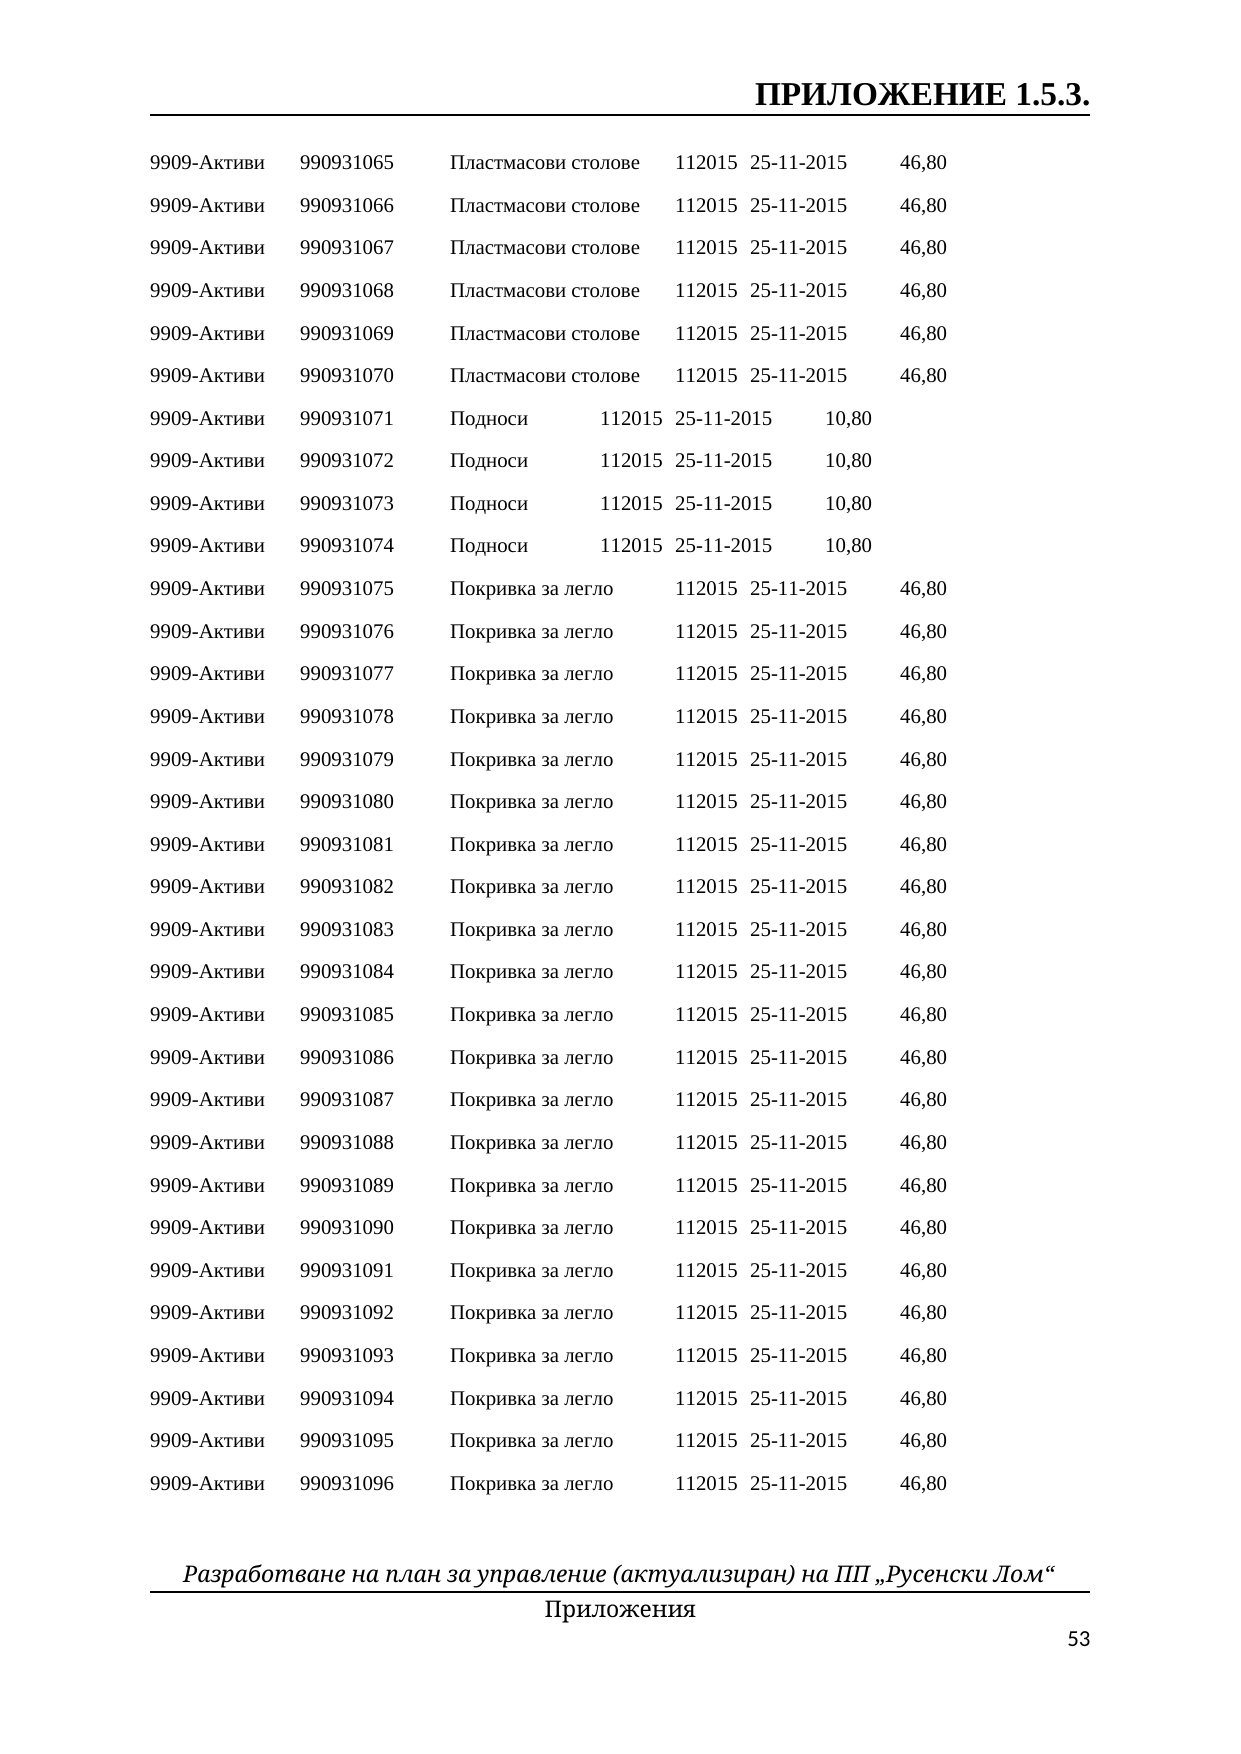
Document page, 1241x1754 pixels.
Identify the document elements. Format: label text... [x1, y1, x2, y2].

text 9909-Активи 990931072 Подноси 112015 25-11-2015 10,80 [150, 448, 1090, 472]
text 9909-Активи 990931076 Покривка за легло 112015 25-11-2015 46,80 [150, 619, 1090, 643]
text 9909-Активи 990931068 Пластмасови столове 112015 25-11-2015 46,80 [150, 278, 1090, 302]
text 9909-Активи 990931087 Покривка за легло 112015 25-11-2015 46,80 [150, 1087, 1090, 1111]
text 9909-Активи 990931089 Покривка за легло 112015 25-11-2015 46,80 [150, 1172, 1090, 1197]
text 9909-Активи 990931069 Пластмасови столове 112015 25-11-2015 46,80 [150, 320, 1090, 344]
text 9909-Активи 990931094 Покривка за легло 112015 25-11-2015 46,80 [150, 1386, 1090, 1409]
text 9909-Активи 990931082 Покривка за легло 112015 25-11-2015 46,80 [150, 874, 1090, 898]
text 9909-Активи 990931081 Покривка за легло 112015 25-11-2015 46,80 [150, 832, 1090, 856]
text 9909-Активи 990931073 Подноси 112015 25-11-2015 10,80 [150, 491, 1090, 515]
text 9909-Активи 990931092 Покривка за легло 112015 25-11-2015 46,80 [150, 1300, 1090, 1324]
text 9909-Активи 990931095 Покривка за легло 112015 25-11-2015 46,80 [150, 1428, 1090, 1452]
text 9909-Активи 990931070 Пластмасови столове 112015 25-11-2015 46,80 [150, 363, 1090, 387]
text 9909-Активи 990931085 Покривка за легло 112015 25-11-2015 46,80 [150, 1002, 1090, 1026]
text 9909-Активи 990931093 Покривка за легло 112015 25-11-2015 46,80 [150, 1343, 1090, 1367]
text 9909-Активи 990931067 Пластмасови столове 112015 25-11-2015 46,80 [150, 235, 1090, 259]
text 9909-Активи 990931079 Покривка за легло 112015 25-11-2015 46,80 [150, 746, 1090, 771]
text 9909-Активи 990931091 Покривка за легло 112015 25-11-2015 46,80 [150, 1258, 1090, 1282]
text 9909-Активи 990931066 Пластмасови столове 112015 25-11-2015 46,80 [150, 193, 1090, 217]
text 9909-Активи 990931096 Покривка за легло 112015 25-11-2015 46,80 [150, 1471, 1090, 1495]
text 9909-Активи 990931080 Покривка за легло 112015 25-11-2015 46,80 [150, 789, 1090, 813]
text 9909-Активи 990931075 Покривка за легло 112015 25-11-2015 46,80 [150, 576, 1090, 600]
text 9909-Активи 990931083 Покривка за легло 112015 25-11-2015 46,80 [150, 917, 1090, 941]
text 9909-Активи 990931088 Покривка за легло 112015 25-11-2015 46,80 [150, 1130, 1090, 1154]
text 9909-Активи 990931071 Подноси 112015 25-11-2015 10,80 [150, 406, 1090, 430]
text 9909-Активи 990931090 Покривка за легло 112015 25-11-2015 46,80 [150, 1215, 1090, 1239]
text 9909-Активи 990931084 Покривка за легло 112015 25-11-2015 46,80 [150, 959, 1090, 983]
text 9909-Активи 990931078 Покривка за легло 112015 25-11-2015 46,80 [150, 704, 1090, 728]
text 9909-Активи 990931065 Пластмасови столове 112015 25-11-2015 46,80 [150, 150, 1090, 174]
text 9909-Активи 990931074 Подноси 112015 25-11-2015 10,80 [150, 533, 1090, 557]
text 9909-Активи 990931077 Покривка за легло 112015 25-11-2015 46,80 [150, 661, 1090, 685]
text 9909-Активи 990931086 Покривка за легло 112015 25-11-2015 46,80 [150, 1045, 1090, 1069]
